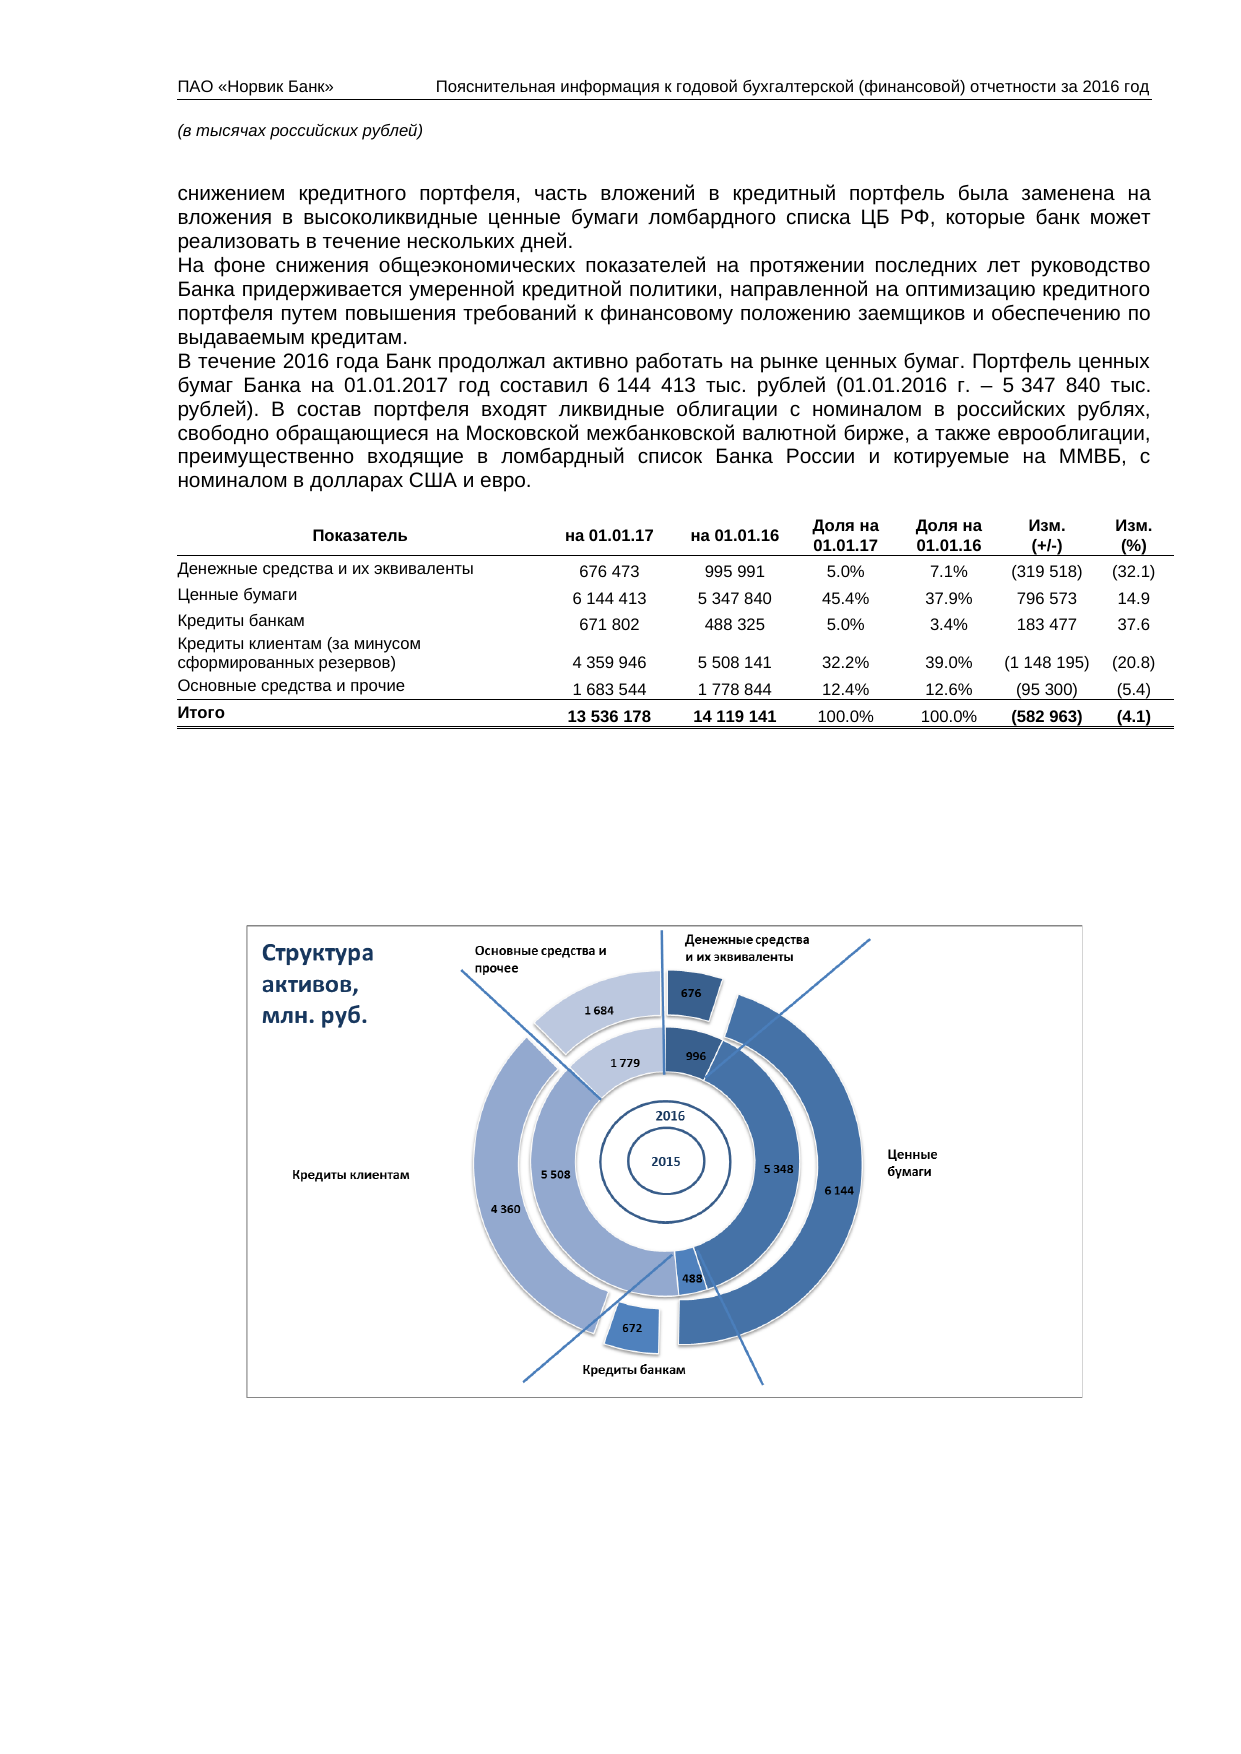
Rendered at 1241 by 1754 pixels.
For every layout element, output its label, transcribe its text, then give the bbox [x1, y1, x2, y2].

table_cell 3.4% [897, 608, 1000, 634]
table_cell 32.2% [794, 634, 897, 672]
table_cell 676 473 [543, 556, 676, 581]
table_cell 13 536 178 [543, 700, 676, 726]
table_header Доля на 01.01.16 [897, 516, 1000, 554]
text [177, 181, 1152, 253]
table_cell 39.0% [897, 634, 1000, 672]
table_header Изм. (+/-) [1000, 516, 1093, 554]
table_header Доля на 01.01.17 [794, 516, 897, 554]
table_cell 5 347 840 [676, 581, 794, 608]
table_cell Ценные бумаги [177, 581, 543, 608]
table_cell 671 802 [543, 608, 676, 634]
table_header на 01.01.16 [676, 516, 794, 554]
table_cell (20.8) [1093, 634, 1174, 672]
table_cell (32.1) [1093, 556, 1174, 581]
table_cell 5.0% [794, 608, 897, 634]
table_cell 14 119 141 [676, 700, 794, 726]
table_header Показатель [177, 516, 543, 554]
table_cell 5 508 141 [676, 634, 794, 672]
table_cell 488 325 [676, 608, 794, 634]
table_cell 4 359 946 [543, 634, 676, 672]
table_cell (95 300) [1000, 673, 1093, 699]
table_cell 14.9 [1093, 581, 1174, 608]
table_cell 37.6 [1093, 608, 1174, 634]
table_cell 1 683 544 [543, 673, 676, 699]
table_cell 100.0% [794, 700, 897, 726]
table_cell (1 148 195) [1000, 634, 1093, 672]
table_cell (5.4) [1093, 673, 1174, 699]
table_cell Основные средства и прочие [177, 673, 543, 699]
table_cell 796 573 [1000, 581, 1093, 608]
table_cell 1 778 844 [676, 673, 794, 699]
table_cell 183 477 [1000, 608, 1093, 634]
table_cell Денежные средства и их эквиваленты [177, 556, 543, 581]
table_cell 5.0% [794, 556, 897, 581]
table_cell 6 144 413 [543, 581, 676, 608]
table_cell (319 518) [1000, 556, 1093, 581]
table_cell 7.1% [897, 556, 1000, 581]
table_cell Кредиты клиентам (за минусом сформированных резервов) [177, 634, 543, 672]
table_cell 12.6% [897, 673, 1000, 699]
table_cell 100.0% [897, 700, 1000, 726]
table_cell (582 963) [1000, 700, 1093, 726]
table_cell (4.1) [1093, 700, 1174, 726]
text В течение 2016 года Банк продолжал активно работать на рынке ценных бумаг. Портфель ценных бумаг Банка на 01.01.2017 год составил 6 144 413 тыс. рублей (01.01.2016 г. – 5 347 840 тыс. рублей). В состав портфеля входят ликвидные облигации с номиналом в российских рублях, свободно обращающиеся на Московской межбанковской валютной бирже, а также еврооблигации, преимущественно входящие в ломбардный список Банка России и котируемые на ММВБ, с номиналом в долларах США и евро. [177, 348, 1152, 492]
table_header Изм. (%) [1093, 516, 1174, 554]
picture [246, 925, 1083, 1398]
table_cell Кредиты банкам [177, 608, 543, 634]
table_cell 12.4% [794, 673, 897, 699]
table_header на 01.01.17 [543, 516, 676, 554]
text На фоне снижения общеэкономических показателей на протяжении последних лет руководство Банка придерживается умеренной кредитной политики, направленной на оптимизацию кредитного портфеля путем повышения требований к финансовому положению заемщиков и обеспечению по выдаваемым кредитам. [177, 253, 1152, 348]
table_cell 37.9% [897, 581, 1000, 608]
table_cell 995 991 [676, 556, 794, 581]
table_cell Итого [177, 700, 543, 726]
table_cell 45.4% [794, 581, 897, 608]
